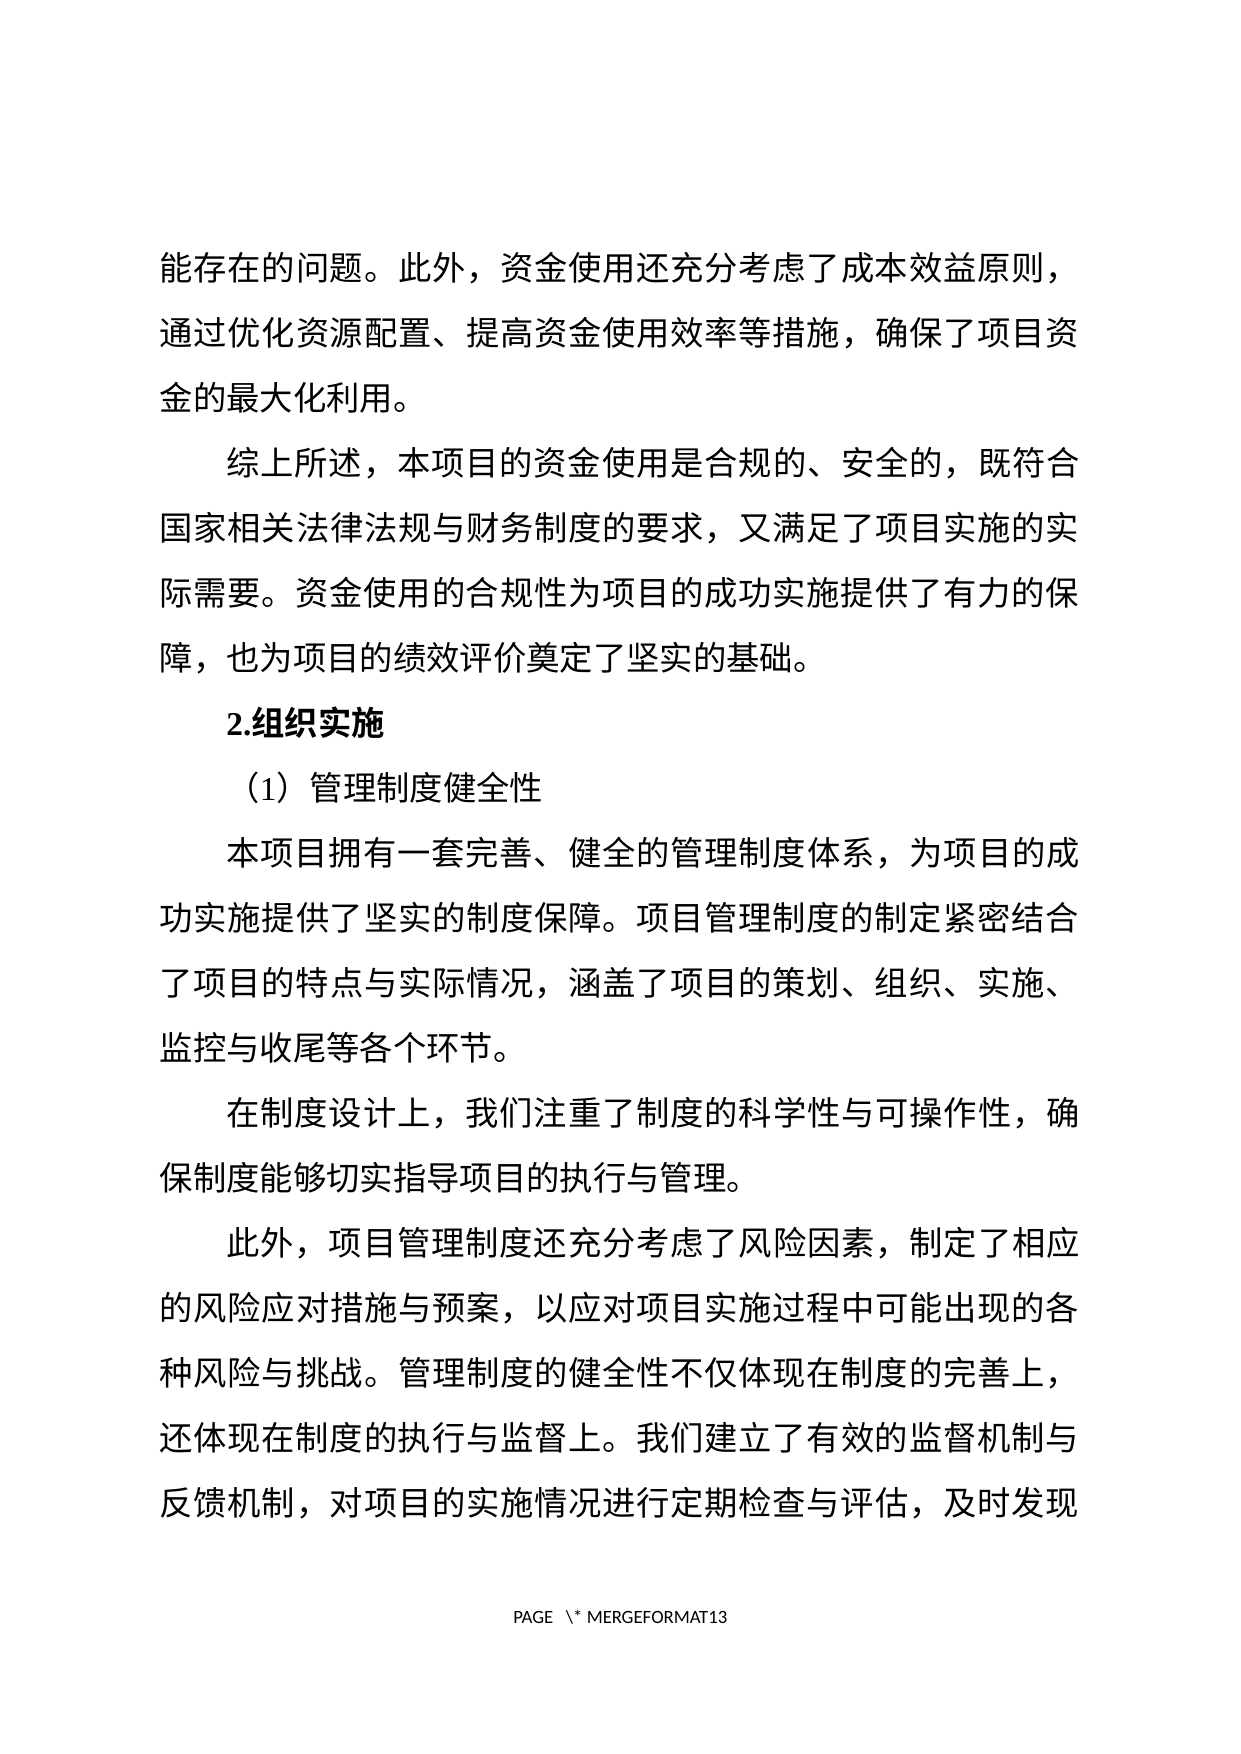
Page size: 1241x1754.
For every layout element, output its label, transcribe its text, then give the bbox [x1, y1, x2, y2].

text 在制度设计上，我们注重了制度的科学性与可操作性，确保制度能够切实指导项目的执行与管理。 [159, 1078, 1081, 1208]
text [159, 1208, 1081, 1533]
text （1）管理制度健全性 [159, 753, 1081, 818]
text 本项目拥有一套完善、健全的管理制度体系，为项目的成功实施提供了坚实的制度保障。项目管理制度的制定紧密结合了项目的特点与实际情况，涵盖了项目的策划、组织、实施、监控与收尾等各个环节。 [159, 818, 1081, 1078]
text 综上所述，本项目的资金使用是合规的、安全的，既符合国家相关法律法规与财务制度的要求，又满足了项目实施的实际需要。资金使用的合规性为项目的成功实施提供了有力的保障，也为项目的绩效评价奠定了坚实的基础。 [159, 428, 1081, 688]
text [159, 233, 1081, 428]
text 2.组织实施 [159, 688, 1081, 753]
